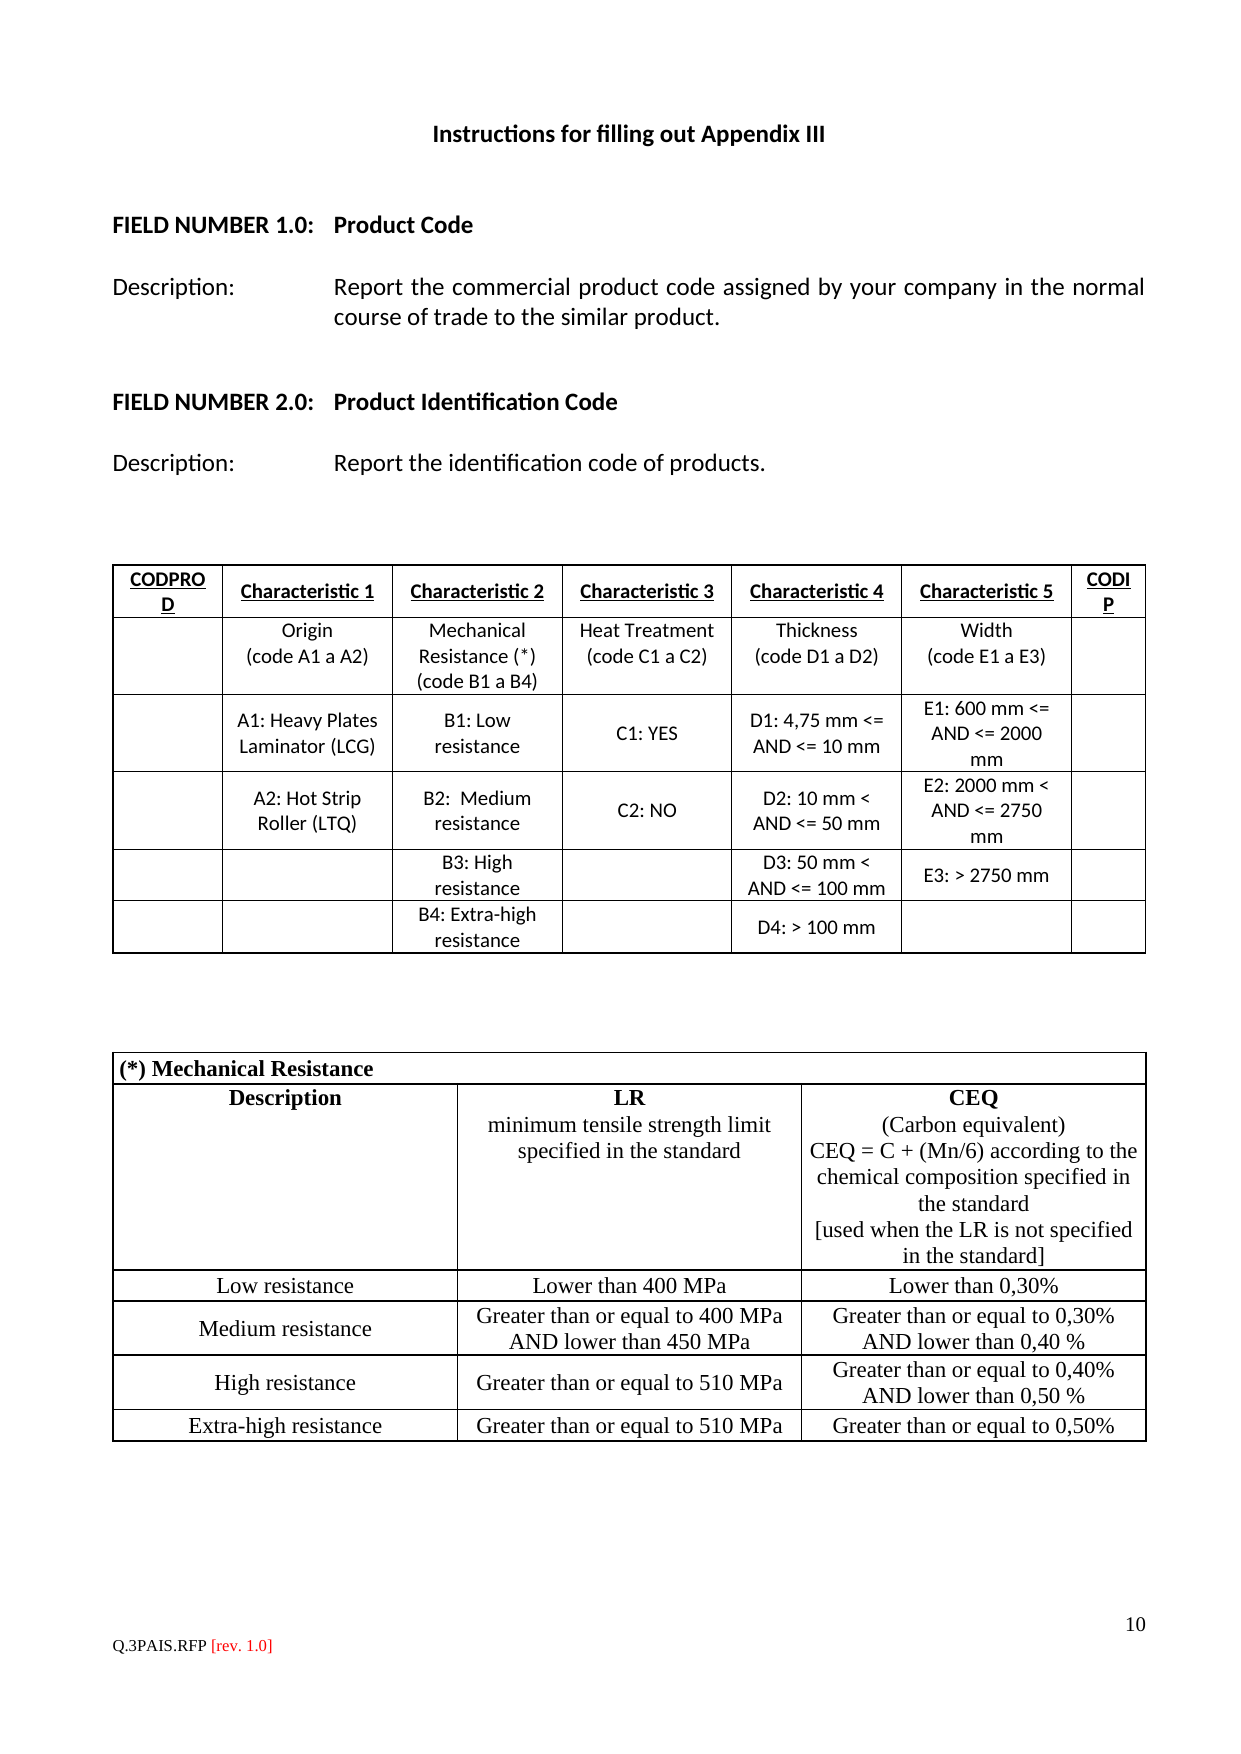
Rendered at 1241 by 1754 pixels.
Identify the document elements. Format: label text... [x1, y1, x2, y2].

table_header CODIP [1072, 566, 1145, 617]
table_cell CEQ (Carbon equivalent) CEQ = C + (Mn/6) according to the chemical composition specified in the standard [used when the LR is not specified in the standard] [802, 1085, 1145, 1269]
table_cell Lower than 400 MPa [458, 1271, 801, 1300]
table_cell B3: High resistance [393, 850, 562, 900]
text FIELD NUMBER 1.0: Product Code [112, 210, 1146, 240]
table_cell Width (code E1 a E3) [902, 618, 1071, 694]
table_cell [114, 850, 222, 900]
table_cell Greater than or equal to 0,30% AND lower than 0,40 % [802, 1302, 1145, 1354]
table_cell D1: 4,75 mm <= AND <= 10 mm [732, 695, 901, 771]
table_cell Description [114, 1085, 457, 1269]
table_cell Origin (code A1 a A2) [223, 618, 392, 694]
table_header Characteristic 5 [902, 566, 1071, 617]
table_cell [114, 901, 222, 952]
table_cell [563, 850, 731, 900]
table_cell [114, 695, 222, 771]
table_cell D2: 10 mm < AND <= 50 mm [732, 772, 901, 848]
text Description: Report the identification code of products. [112, 447, 1146, 478]
table_header Characteristic 2 [393, 566, 562, 617]
table_cell D3: 50 mm < AND <= 100 mm [732, 850, 901, 900]
table_cell Mechanical Resistance (*) (code B1 a B4) [393, 618, 562, 694]
table_cell [1072, 618, 1145, 694]
table_header Characteristic 4 [732, 566, 901, 617]
table_cell [1072, 695, 1145, 771]
table_cell Lower than 0,30% [802, 1271, 1145, 1300]
table_cell [1072, 901, 1145, 952]
text FIELD NUMBER 2.0: Product Identification Code [112, 386, 1146, 417]
table_cell High resistance [114, 1356, 457, 1409]
table_cell Greater than or equal to 400 MPa AND lower than 450 MPa [458, 1302, 801, 1354]
table_cell E1: 600 mm <= AND <= 2000 mm [902, 695, 1071, 771]
table_cell C1: YES [563, 695, 731, 771]
table_cell Greater than or equal to 0,50% [802, 1410, 1145, 1440]
table_cell [563, 901, 731, 952]
table_cell [902, 901, 1071, 952]
table_cell Heat Treatment (code C1 a C2) [563, 618, 731, 694]
table_cell Greater than or equal to 510 MPa [458, 1410, 801, 1440]
table_header Characteristic 1 [223, 566, 392, 617]
table_header (*) Mechanical Resistance [114, 1053, 1145, 1083]
table_cell B4: Extra-high resistance [393, 901, 562, 952]
table_cell [223, 850, 392, 900]
table_cell A1: Heavy Plates Laminator (LCG) [223, 695, 392, 771]
table_cell Medium resistance [114, 1302, 457, 1354]
table_cell Greater than or equal to 0,40% AND lower than 0,50 % [802, 1356, 1145, 1409]
table_cell LR minimum tensile strength limit specified in the standard [458, 1085, 801, 1269]
table_cell E3: > 2750 mm [902, 850, 1071, 900]
table_cell Extra-high resistance [114, 1410, 457, 1440]
table_cell B2: Medium resistance [393, 772, 562, 848]
table_cell [223, 901, 392, 952]
text Instructions for filling out Appendix III [112, 118, 1146, 149]
table_cell [114, 618, 222, 694]
table_cell E2: 2000 mm < AND <= 2750 mm [902, 772, 1071, 848]
text Description: Report the commercial product code assigned by your company in the normal course of trade to the similar product. [112, 271, 1146, 332]
table_cell [114, 772, 222, 848]
table_header Characteristic 3 [563, 566, 731, 617]
table_cell C2: NO [563, 772, 731, 848]
table_cell Low resistance [114, 1271, 457, 1300]
table_cell [1072, 772, 1145, 848]
table_cell Greater than or equal to 510 MPa [458, 1356, 801, 1409]
table_cell [1072, 850, 1145, 900]
table_cell B1: Low resistance [393, 695, 562, 771]
table_cell A2: Hot Strip Roller (LTQ) [223, 772, 392, 848]
table_header CODPROD [114, 566, 222, 617]
table_cell Thickness (code D1 a D2) [732, 618, 901, 694]
table_cell D4: > 100 mm [732, 901, 901, 952]
